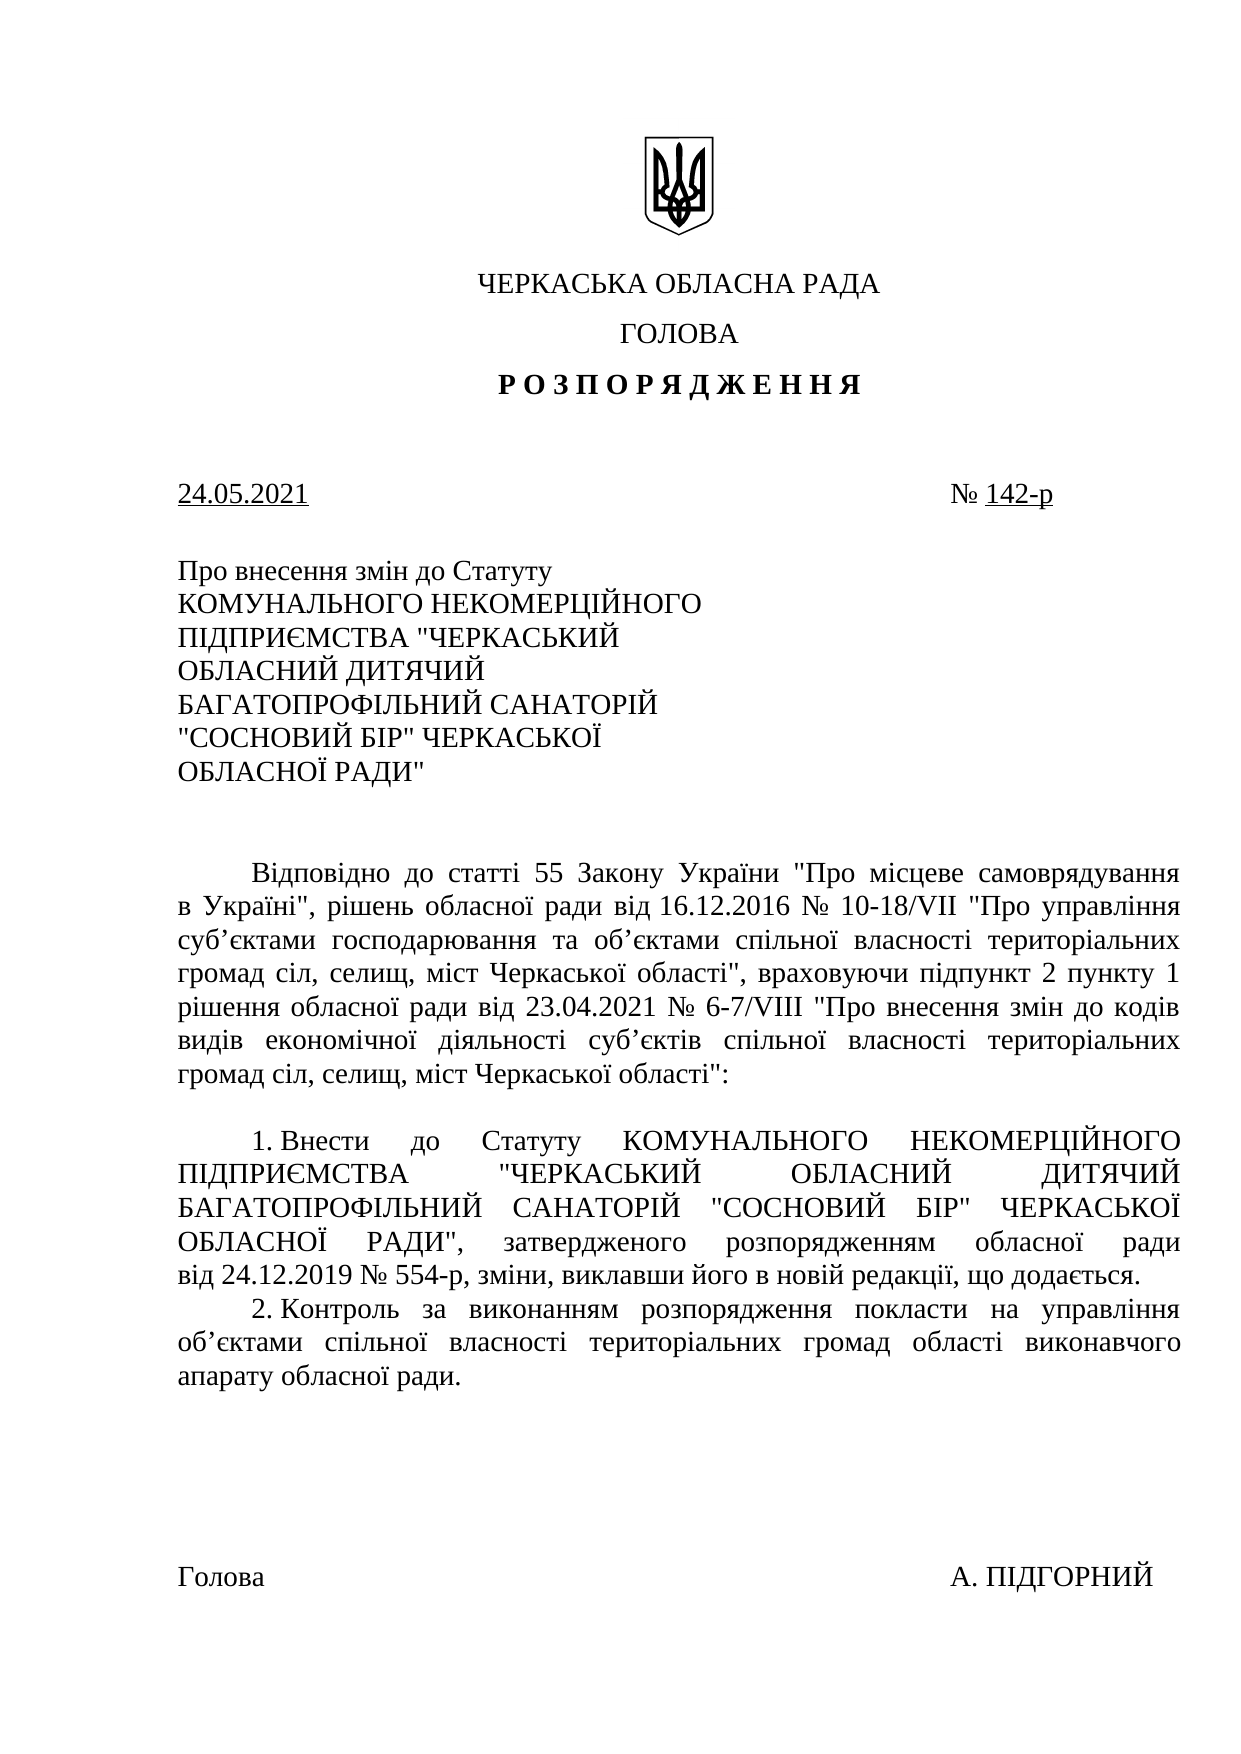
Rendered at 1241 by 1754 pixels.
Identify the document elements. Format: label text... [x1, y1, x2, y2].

text Голова А. ПІДГОРНИЙ [177, 1559, 1181, 1593]
text ГОЛОВА [177, 317, 1181, 350]
text Відповідно до статті 55 Закону України "Про місцеве самоврядування в Україні", рішень обласної ради від 16.12.2016 № 10-18/VIІ "Про управління суб’єктами господарювання та об’єктами спільної власності територіальних громад сіл, селищ, міст Черкаської області", враховуючи підпункт 2 пункту 1 рішення обласної ради від 23.04.2021 № 6-7/VIІІ "Про внесення змін до кодів видів економічної діяльності суб’єктів спільної власності територіальних громад сіл, селищ, міст Черкаської області": [177, 855, 1181, 1089]
text ПІДПРИЄМСТВА "ЧЕРКАСЬКИЙ [177, 620, 1181, 653]
text ЧЕРКАСЬКА ОБЛАСНА РАДА [177, 266, 1181, 300]
text 24.05.2021 № 142-р [177, 476, 1181, 509]
text 1. Внести до Статуту КОМУНАЛЬНОГО НЕКОМЕРЦІЙНОГО ПІДПРИЄМСТВА "ЧЕРКАСЬКИЙ ОБЛАСНИЙ ДИТЯЧИЙ БАГАТОПРОФІЛЬНИЙ САНАТОРІЙ "СОСНОВИЙ БІР" ЧЕРКАСЬКОЇ ОБЛАСНОЇ РАДИ", затвердженого розпорядженням обласної ради від 24.12.2019 № 554-р, зміни, виклавши його в новій редакції, що додається. [177, 1123, 1181, 1291]
text Р О З П О Р Я Д Ж Е Н Н Я [177, 367, 1181, 400]
text ОБЛАСНИЙ ДИТЯЧИЙ [177, 653, 1181, 687]
text КОМУНАЛЬНОГО НЕКОМЕРЦІЙНОГО [177, 586, 1181, 620]
text ОБЛАСНОЇ РАДИ" [177, 754, 1181, 788]
text 2. Контроль за виконанням розпорядження покласти на управління об’єктами спільної власності територіальних громад області виконавчого апарату обласної ради. [177, 1291, 1181, 1391]
picture [622, 118, 736, 254]
text Про внесення змін до Статуту [177, 553, 1181, 586]
text "СОСНОВИЙ БІР" ЧЕРКАСЬКОЇ [177, 721, 1181, 754]
text БАГАТОПРОФІЛЬНИЙ САНАТОРІЙ [177, 687, 1181, 721]
